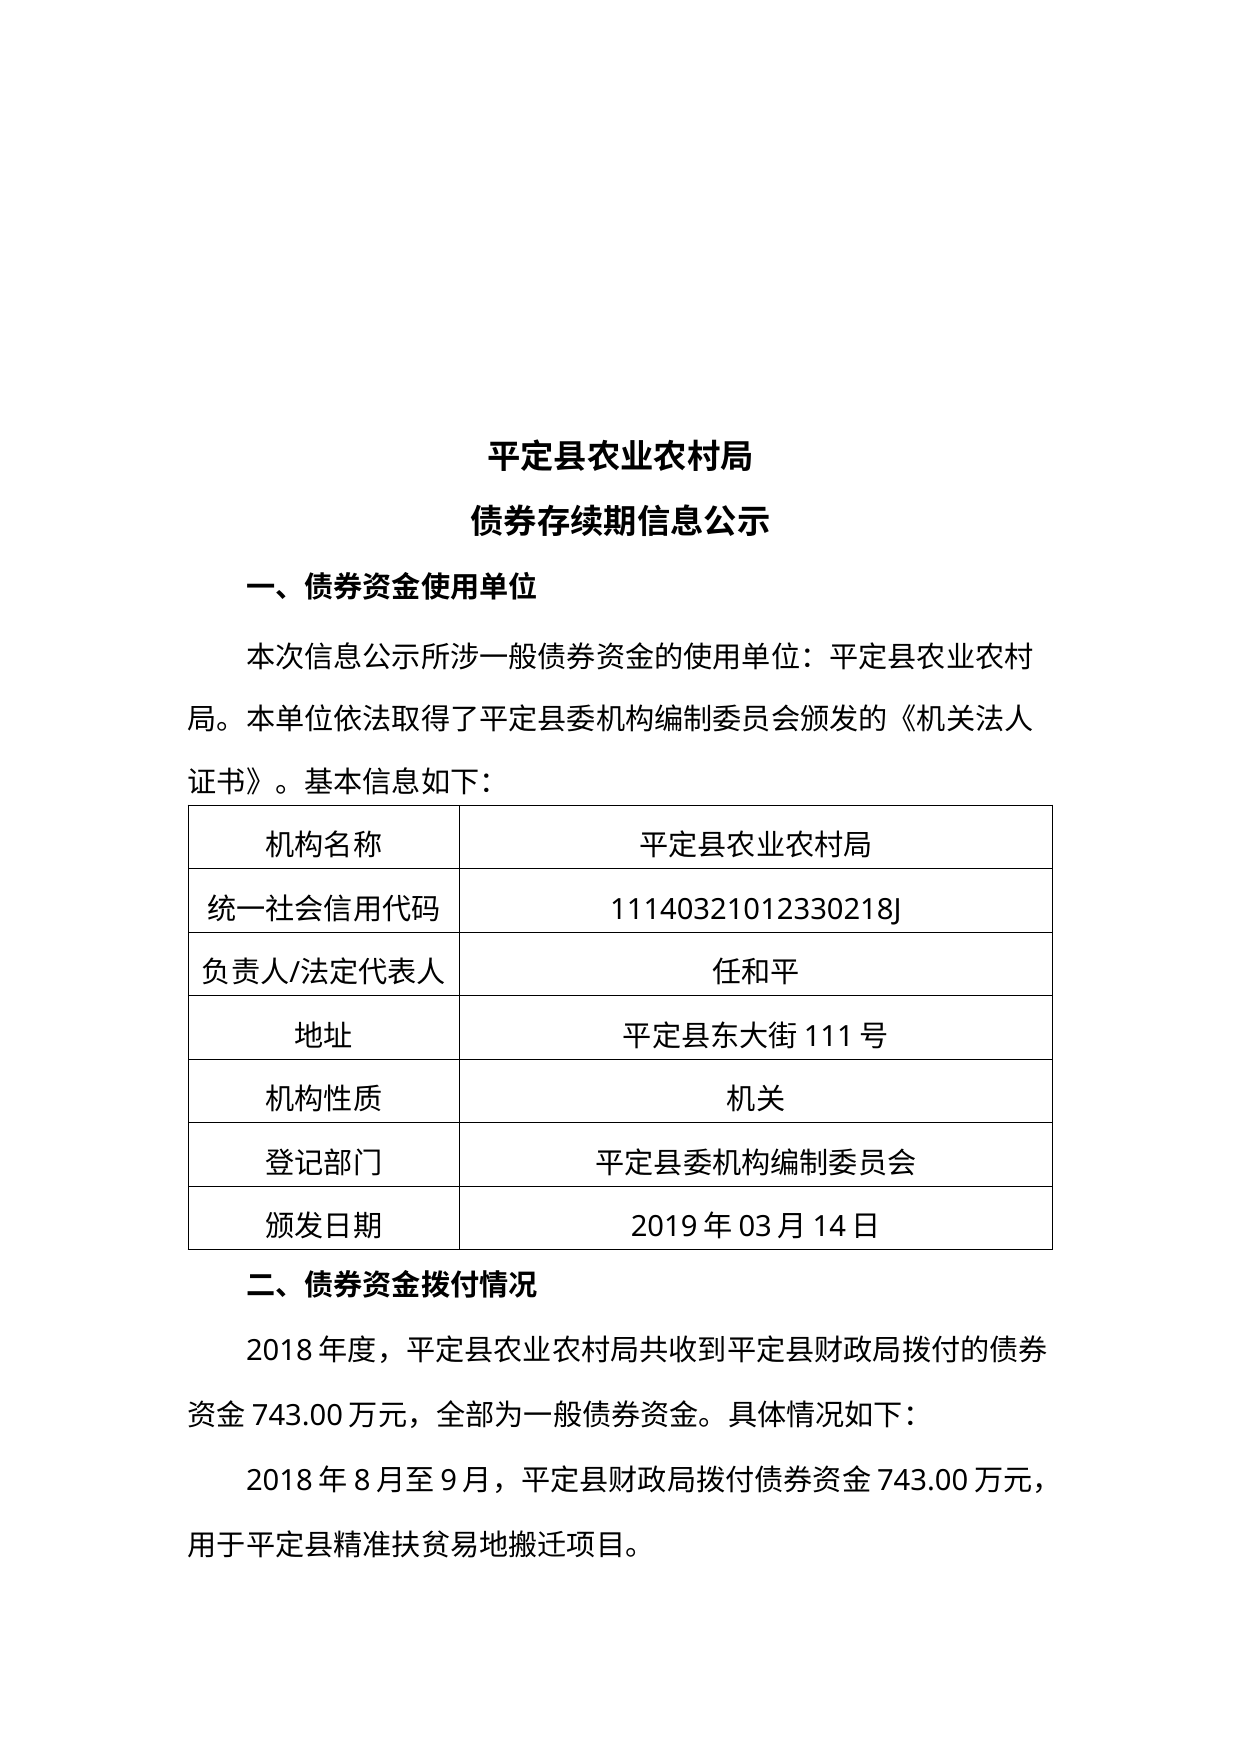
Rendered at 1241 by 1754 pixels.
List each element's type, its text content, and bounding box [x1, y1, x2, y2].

table_cell 登记部门 [189, 1123, 459, 1186]
table_cell 2019年03月14日 [460, 1187, 1052, 1249]
table_header 机构名称 [189, 806, 459, 868]
text 2018年8月至9月，平定县财政局拨付债券资金743.00万元，用于平定县精准扶贫易地搬迁项目。 [187, 1445, 1053, 1575]
text 二、债券资金拨付情况 [187, 1250, 1053, 1315]
text 一、债券资金使用单位 [187, 552, 1053, 617]
table_cell 机关 [460, 1060, 1052, 1122]
table_cell 负责人/法定代表人 [189, 933, 459, 995]
table_cell 机构性质 [189, 1060, 459, 1122]
table_cell 11140321012330218J [460, 869, 1052, 932]
text 本次信息公示所涉一般债券资金的使用单位：平定县农业农村局。本单位依法取得了平定县委机构编制委员会颁发的《机关法人证书》。基本信息如下： [187, 617, 1053, 804]
table_cell 平定县东大街111号 [460, 996, 1052, 1059]
table_cell 颁发日期 [189, 1187, 459, 1249]
table_header 平定县农业农村局 [460, 806, 1052, 868]
subtitle 平定县农业农村局 [187, 422, 1053, 487]
table_cell 任和平 [460, 933, 1052, 995]
table_cell 地址 [189, 996, 459, 1059]
subtitle 债券存续期信息公示 [187, 487, 1053, 552]
text 2018年度，平定县农业农村局共收到平定县财政局拨付的债券资金743.00万元，全部为一般债券资金。具体情况如下： [187, 1315, 1053, 1445]
table_cell 统一社会信用代码 [189, 869, 459, 932]
table_cell 平定县委机构编制委员会 [460, 1123, 1052, 1186]
